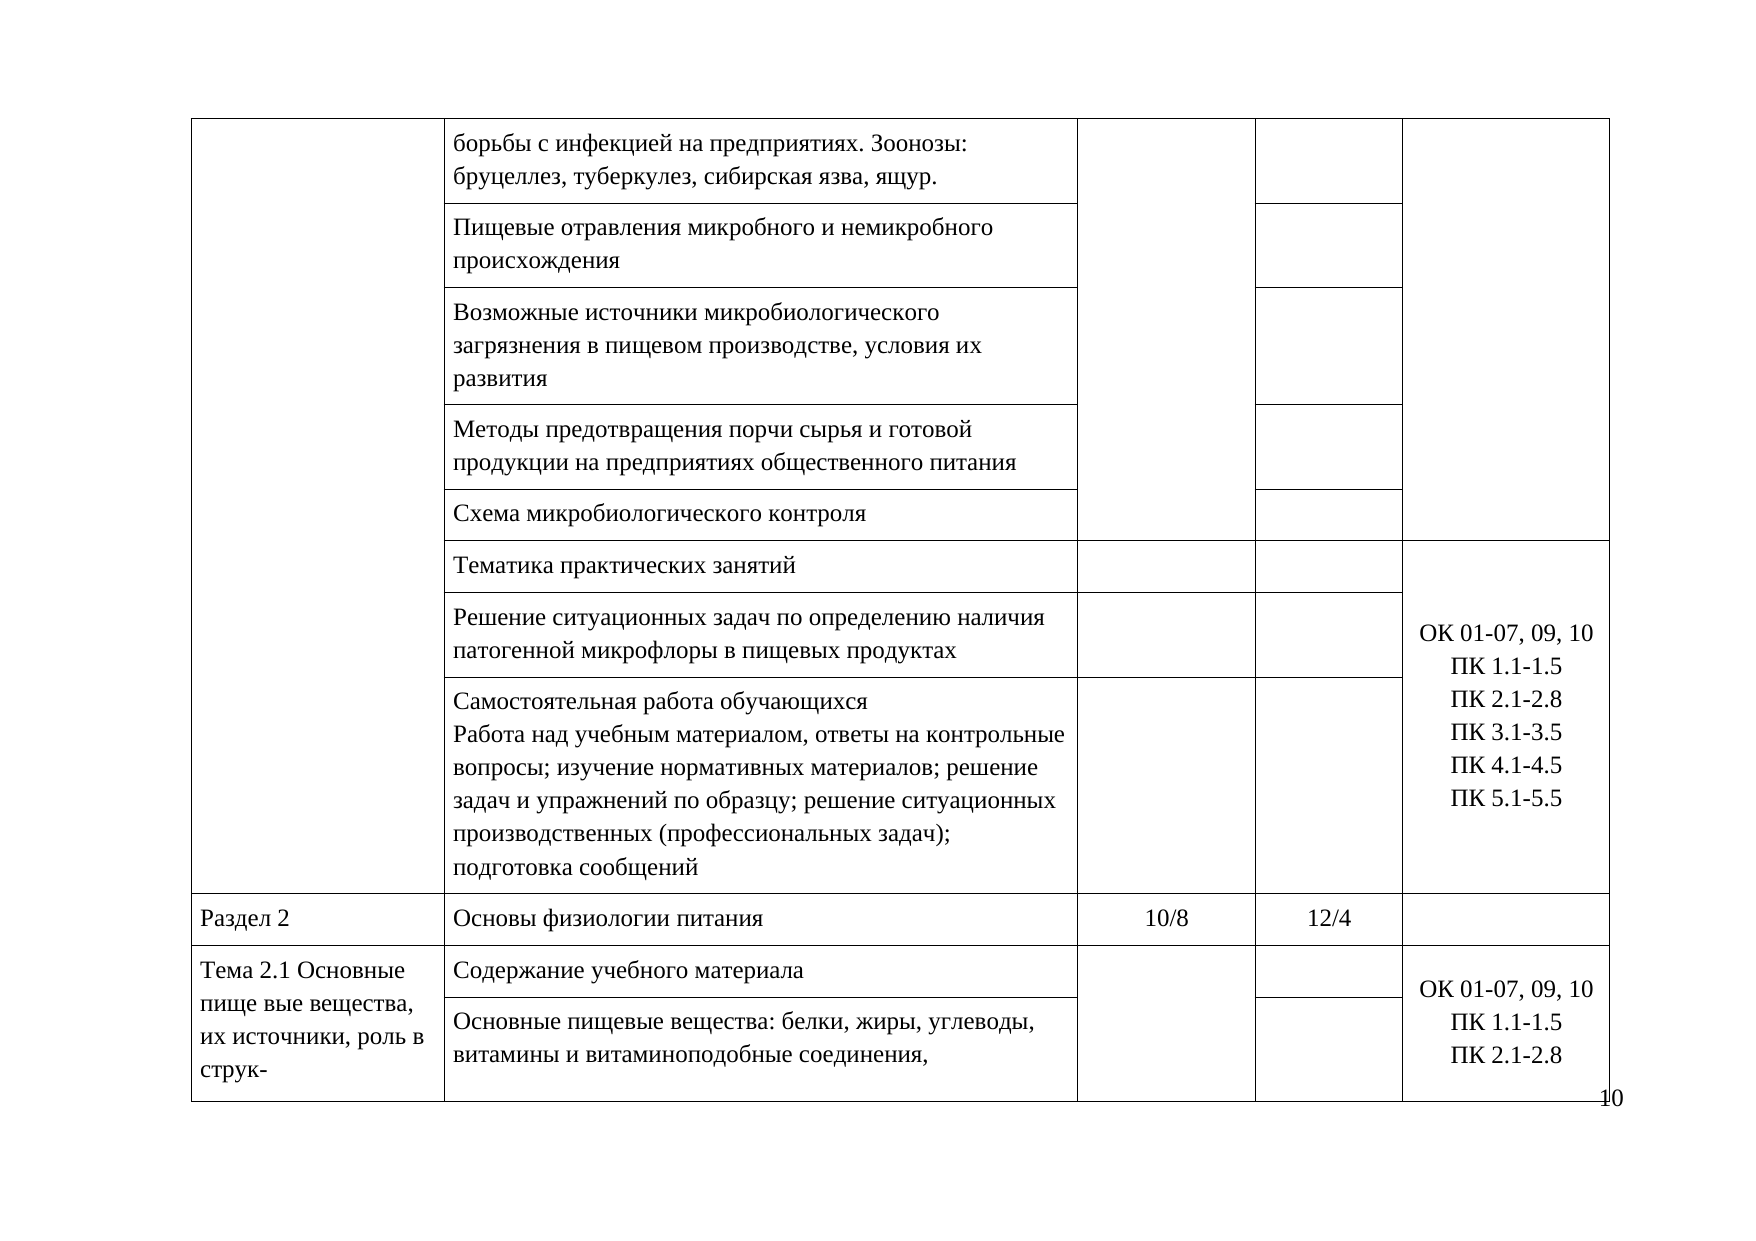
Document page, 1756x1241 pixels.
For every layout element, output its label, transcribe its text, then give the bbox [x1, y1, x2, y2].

table_cell [1256, 405, 1402, 489]
table_cell Основы физиологии питания [445, 894, 1077, 945]
table_cell [1403, 894, 1609, 945]
table_cell Самостоятельная работа обучающихся Работа над учебным материалом, ответы на контрольные вопросы; изучение нормативных материалов; решение задач и упражнений по образцу; решение ситуационных производственных (профессиональных задач); подготовка сообщений [445, 678, 1077, 893]
table_cell [1256, 541, 1402, 592]
table_cell [1256, 998, 1402, 1101]
table_cell [1256, 678, 1402, 893]
table_cell Тема 2.1 Основные пище вые вещества, их источники, роль в струк- туре питания [192, 946, 444, 1101]
table_cell [1078, 541, 1255, 592]
table_cell Решение ситуационных задач по определению наличия патогенной микрофлоры в пищевых продуктах [445, 593, 1077, 677]
table_cell Раздел 2 [192, 894, 444, 945]
table_cell Методы предотвращения порчи сырья и готовой продукции на предприятиях общественного питания [445, 405, 1077, 489]
table_cell [1256, 593, 1402, 677]
table_cell [1078, 678, 1255, 893]
table_cell Схема микробиологического контроля [445, 490, 1077, 540]
table_cell Пищевые отравления микробного и немикробного происхождения [445, 204, 1077, 287]
table_cell [1256, 946, 1402, 997]
table_cell [1078, 946, 1255, 1101]
table_cell 12/4 [1256, 894, 1402, 945]
table_cell ОК 01-07, 09, 10 ПК 1.1-1.5 ПК 2.1-2.8 ПК 3.1-3.5 ПК 4.1-4.5 ПК 5.1-5.5 [1403, 946, 1609, 1101]
table_cell [1256, 288, 1402, 404]
table_cell [1256, 204, 1402, 287]
table_cell [1078, 593, 1255, 677]
table_cell Содержание учебного материала [445, 946, 1077, 997]
table_cell [1256, 119, 1402, 202]
table_cell [1256, 490, 1402, 540]
table_cell ОК 01-07, 09, 10 ПК 1.1-1.5 ПК 2.1-2.8 ПК 3.1-3.5 ПК 4.1-4.5 ПК 5.1-5.5 [1403, 541, 1609, 893]
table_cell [445, 998, 1077, 1101]
table_cell Тематика практических занятий [445, 541, 1077, 592]
table_cell Возможные источники микробиологического загрязнения в пищевом производстве, условия их развития [445, 288, 1077, 404]
table_cell 10/8 [1078, 894, 1255, 945]
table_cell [445, 119, 1077, 202]
